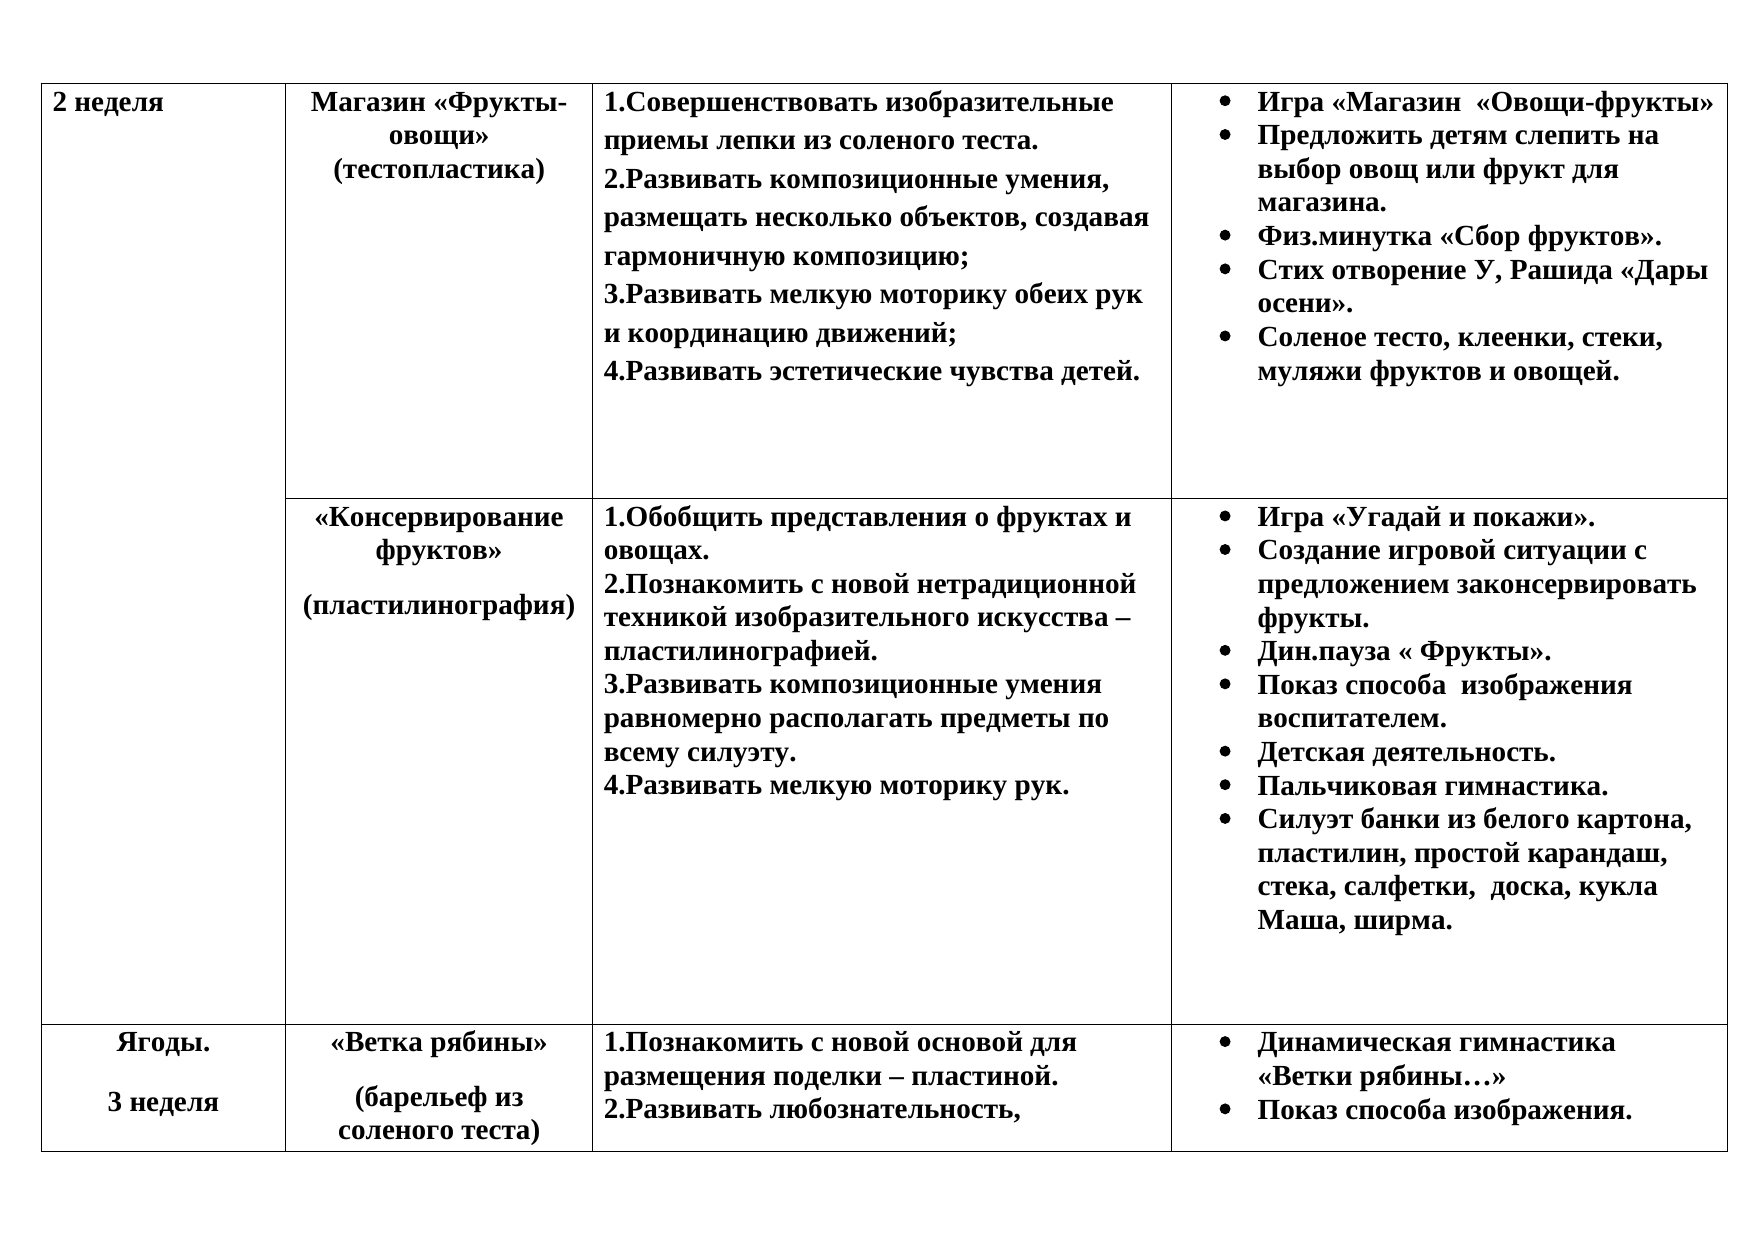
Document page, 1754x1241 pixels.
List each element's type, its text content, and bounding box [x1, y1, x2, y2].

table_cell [593, 1025, 1171, 1151]
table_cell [286, 84, 592, 498]
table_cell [286, 1025, 592, 1151]
table_cell Игра «Угадай и покажи». Создание игровой ситуации с предложением законсервировать фрукты. Дин.пауза « Фрукты». Показ способа изображения воспитателем. Детская деятельность. Пальчиковая гимнастика. Силуэт банки из белого картона, пластилин, простой карандаш, стека, салфетки, доска, кукла Маша, ширма. [1172, 499, 1727, 1023]
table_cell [1172, 1025, 1727, 1151]
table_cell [593, 84, 1171, 498]
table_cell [1172, 84, 1727, 498]
table_cell 1.Обобщить представления о фруктах и овощах. 2.Познакомить с новой нетрадиционной техникой изобразительного искусства – пластилинографией. 3.Развивать композиционные умения равномерно располагать предметы по всему силуэту. 4.Развивать мелкую моторику рук. [593, 499, 1171, 1023]
table_cell Ягоды. 3 неделя [42, 1025, 285, 1151]
table_cell «Консервирование фруктов» (пластилинография) [286, 499, 592, 1023]
